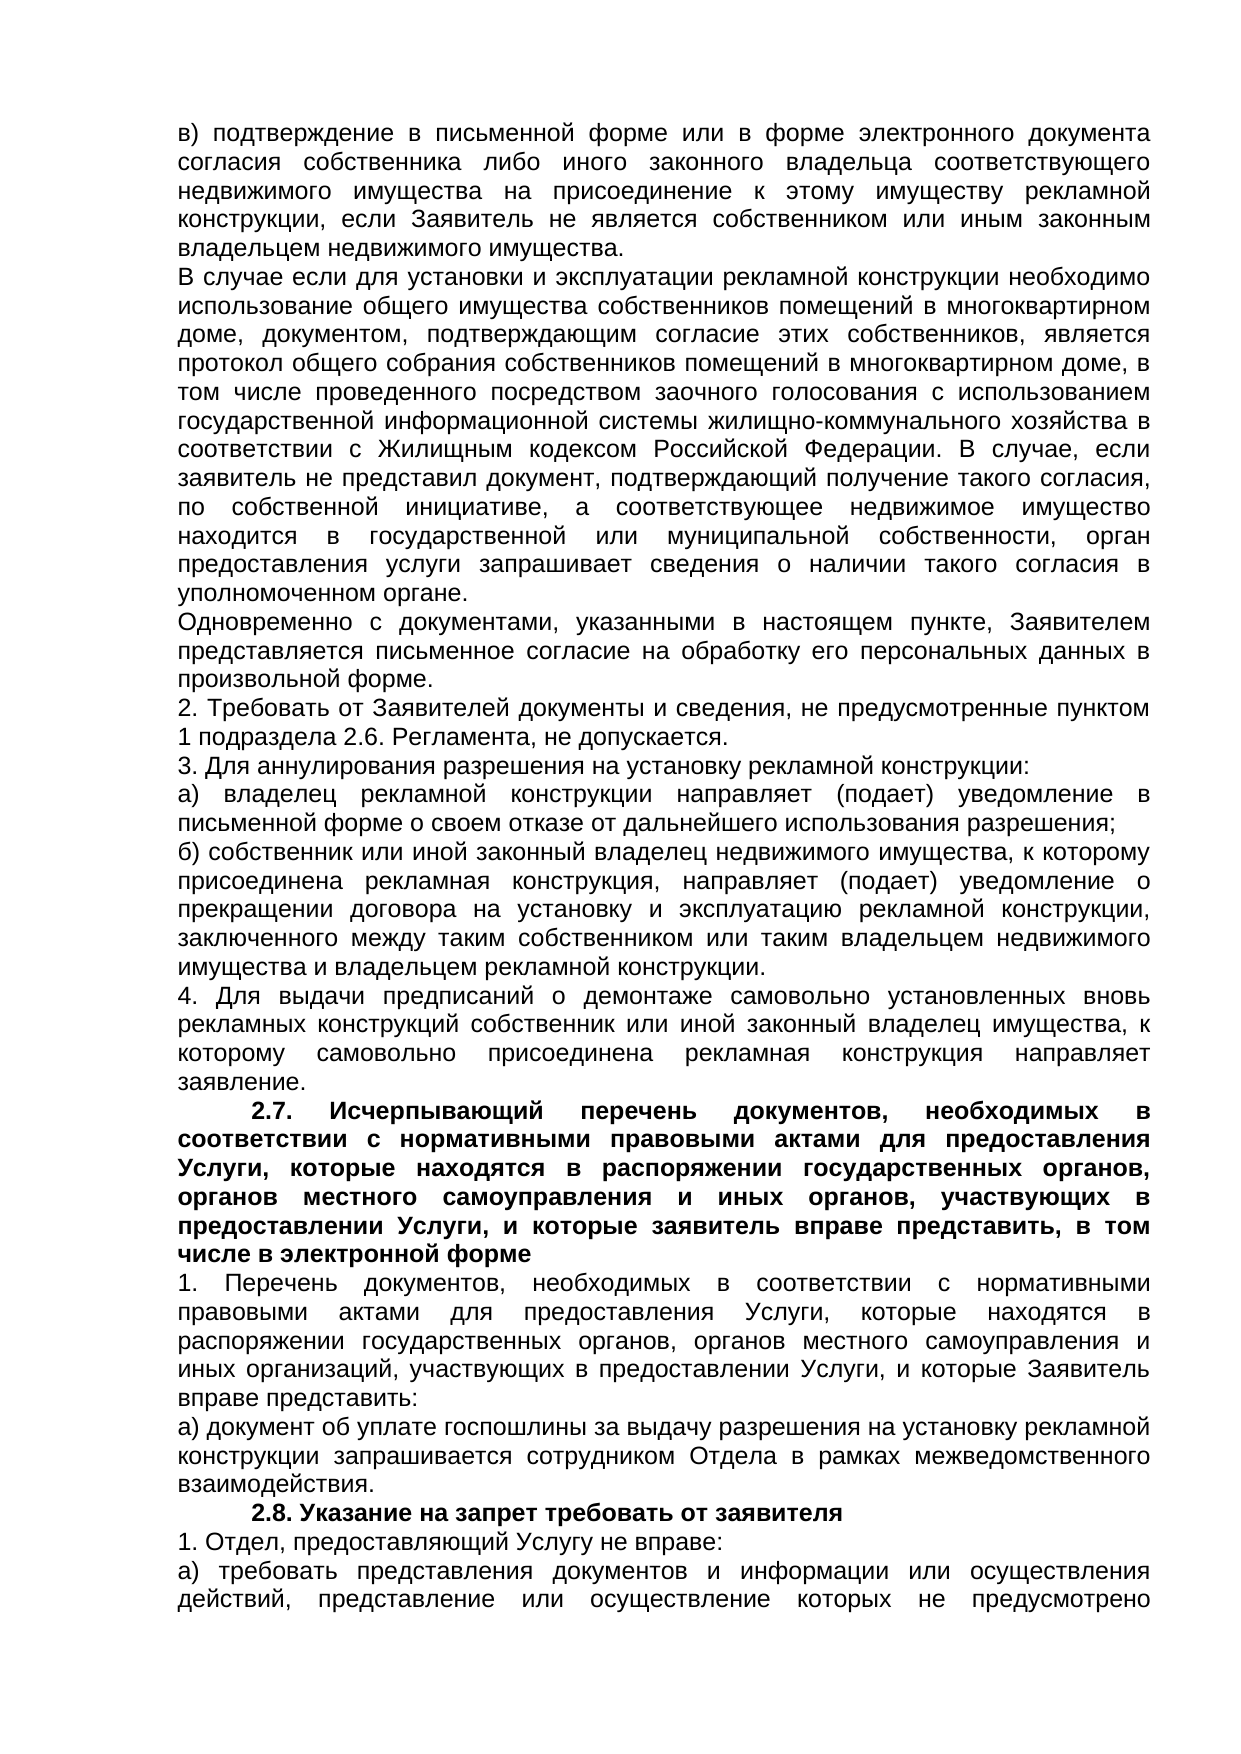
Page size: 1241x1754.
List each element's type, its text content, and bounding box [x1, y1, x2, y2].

text 2.8. Указание на запрет требовать от заявителя [177, 1498, 1152, 1527]
text 4. Для выдачи предписаний о демонтаже самовольно установленных вновь рекламных конструкций собственник или иной законный владелец имущества, к которому самовольно присоединена рекламная конструкция направляет заявление. [177, 981, 1152, 1096]
text а) документ об уплате госпошлины за выдачу разрешения на установку рекламной конструкции запрашивается сотрудником Отдела в рамках межведомственного взаимодействия. [177, 1412, 1152, 1498]
text В случае если для установки и эксплуатации рекламной конструкции необходимо использование общего имущества собственников помещений в многоквартирном доме, документом, подтверждающим согласие этих собственников, является протокол общего собрания собственников помещений в многоквартирном доме, в том числе проведенного посредством заочного голосования с использованием государственной информационной системы жилищно-коммунального хозяйства в соответствии с Жилищным кодексом Российской Федерации. В случае, если заявитель не представил документ, подтверждающий получение такого согласия, по собственной инициативе, а соответствующее недвижимое имущество находится в государственной или муниципальной собственности, орган предоставления услуги запрашивает сведения о наличии такого согласия в уполномоченном органе. [177, 262, 1152, 607]
text 2.7. Исчерпывающий перечень документов, необходимых в соответствии с нормативными правовыми актами для предоставления Услуги, которые находятся в распоряжении государственных органов, органов местного самоуправления и иных органов, участвующих в предоставлении Услуги, и которые заявитель вправе представить, в том числе в электронной форме [177, 1096, 1152, 1268]
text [177, 1556, 1152, 1613]
text в) подтверждение в письменной форме или в форме электронного документа согласия собственника либо иного законного владельца соответствующего недвижимого имущества на присоединение к этому имуществу рекламной конструкции, если Заявитель не является собственником или иным законным владельцем недвижимого имущества. [177, 118, 1152, 262]
text Одновременно с документами, указанными в настоящем пункте, Заявителем представляется письменное согласие на обработку его персональных данных в произвольной форме. [177, 607, 1152, 693]
text а) владелец рекламной конструкции направляет (подает) уведомление в письменной форме о своем отказе от дальнейшего использования разрешения; [177, 779, 1152, 837]
text 1. Перечень документов, необходимых в соответствии с нормативными правовыми актами для предоставления Услуги, которые находятся в распоряжении государственных органов, органов местного самоуправления и иных организаций, участвующих в предоставлении Услуги, и которые Заявитель вправе представить: [177, 1268, 1152, 1412]
text б) собственник или иной законный владелец недвижимого имущества, к которому присоединена рекламная конструкция, направляет (подает) уведомление о прекращении договора на установку и эксплуатацию рекламной конструкции, заключенного между таким собственником или таким владельцем недвижимого имущества и владельцем рекламной конструкции. [177, 837, 1152, 981]
text 3. Для аннулирования разрешения на установку рекламной конструкции: [177, 751, 1152, 779]
text 2. Требовать от Заявителей документы и сведения, не предусмотренные пунктом 1 подраздела 2.6. Регламента, не допускается. [177, 693, 1152, 751]
text 1. Отдел, предоставляющий Услугу не вправе: [177, 1527, 1152, 1556]
